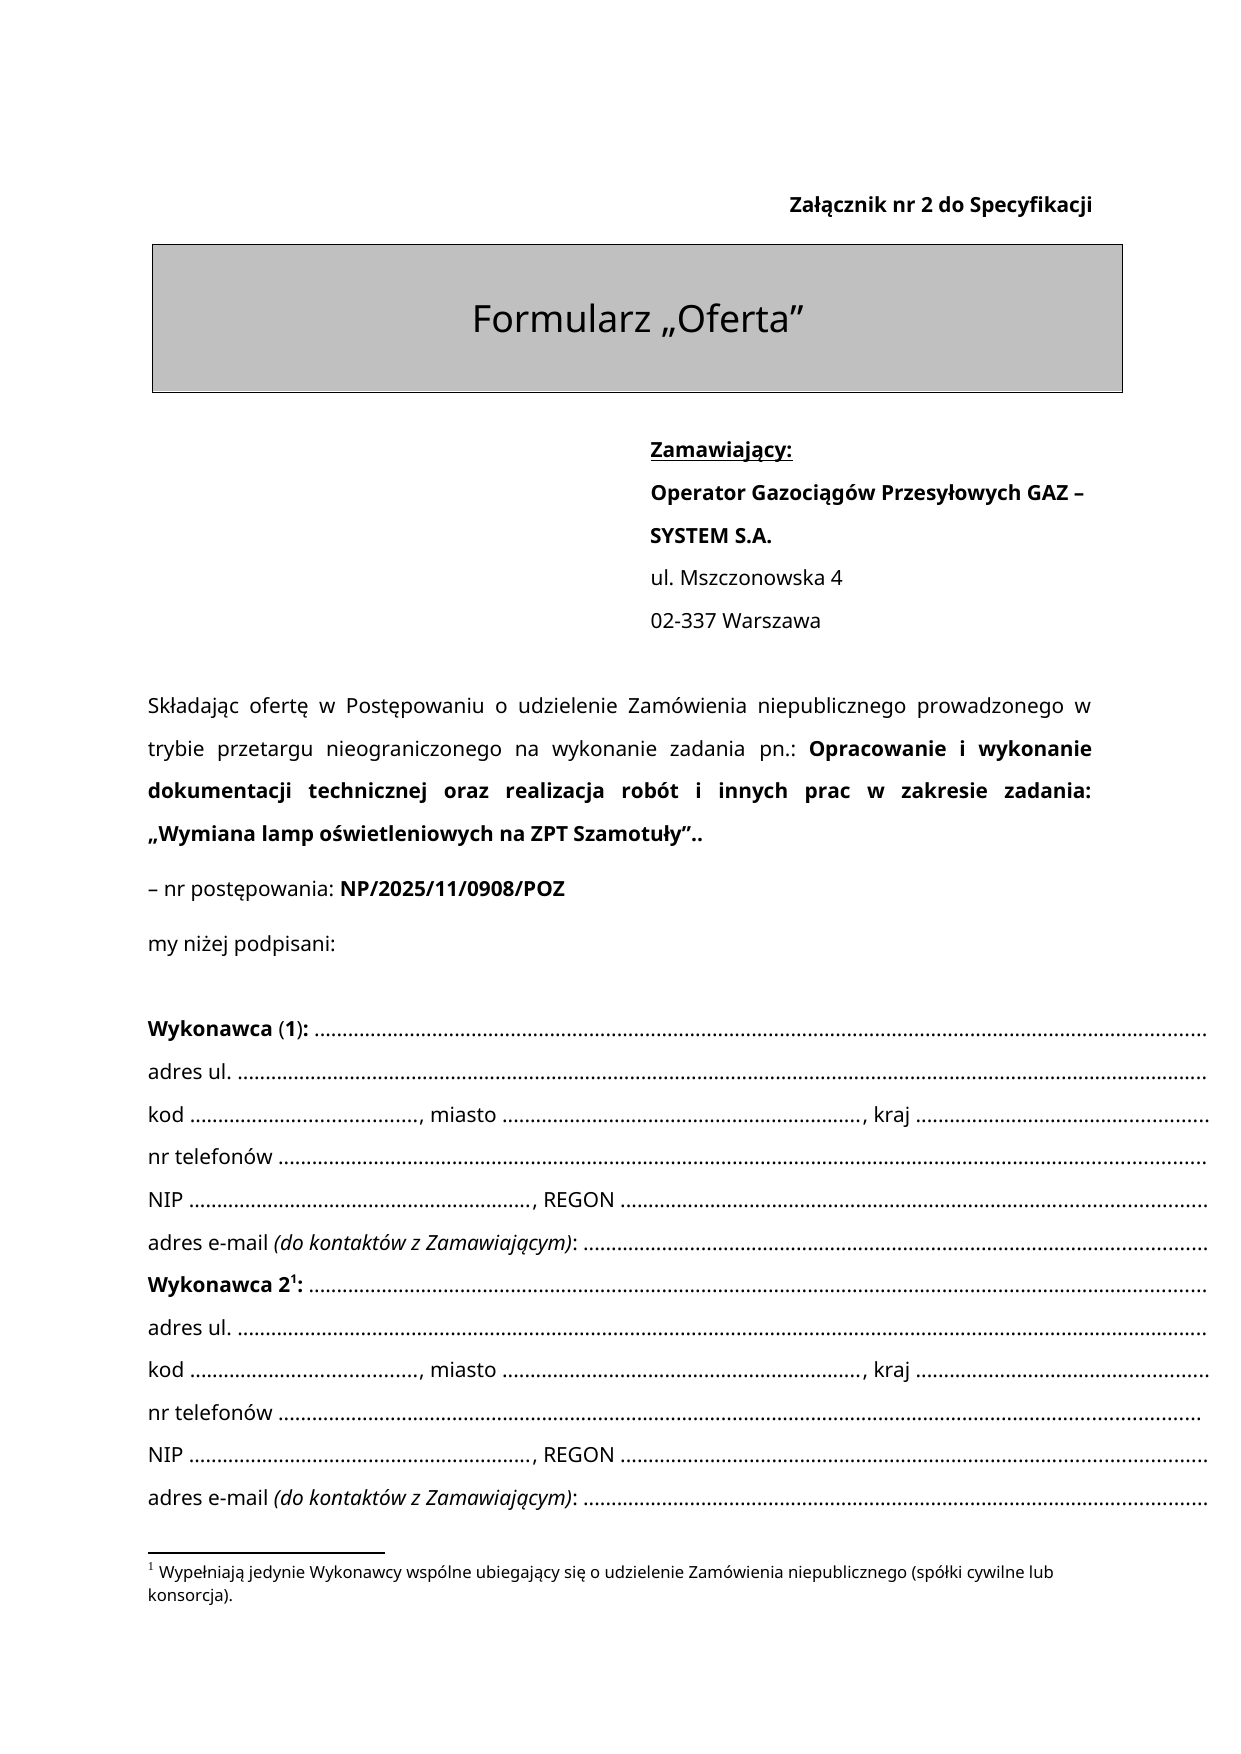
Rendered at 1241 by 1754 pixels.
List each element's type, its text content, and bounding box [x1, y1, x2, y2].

text Wykonawca 2: [148, 1270, 1092, 1299]
text nr telefonów [148, 1398, 1092, 1426]
text adres ul. [148, 1313, 1092, 1341]
text adres ul. [148, 1057, 1092, 1086]
text my niżej podpisani: [148, 929, 1092, 958]
text Operator Gazociągów Przesyłowych GAZ – SYSTEM S.A. [650, 478, 1092, 549]
text ul. Mszczonowska 4 [650, 563, 1092, 592]
table_header Formularz „Oferta” [153, 245, 1122, 391]
text Wykonawca (1): [148, 1014, 1092, 1043]
text adres e-mail (do kontaktów z Zamawiającym): [148, 1483, 1092, 1512]
text adres e-mail (do kontaktów z Zamawiającym): [148, 1228, 1092, 1256]
text Składając ofertę w Postępowaniu o udzielenie Zamówienia niepublicznego prowadzonego w trybie przetargu nieograniczonego na wykonanie zadania pn.: Opracowanie i wykonanie dokumentacji technicznej oraz realizacja robót i innych prac w zakresie zadania: „Wymiana lamp oświetleniowych na ZPT Szamotuły”.. [148, 691, 1092, 847]
text NIP , REGON [148, 1185, 1092, 1213]
text – nr postępowania: NP/2025/11/0908/POZ [148, 874, 1092, 903]
text kod , miasto , kraj [148, 1100, 1092, 1128]
text nr telefonów [148, 1142, 1092, 1171]
text NIP , REGON [148, 1441, 1092, 1469]
text 02-337 Warszawa [650, 606, 1092, 634]
text kod , miasto , kraj [148, 1355, 1092, 1384]
text Zamawiający: [650, 436, 1092, 464]
text Załącznik nr 2 do Specyfikacji [148, 190, 1092, 219]
